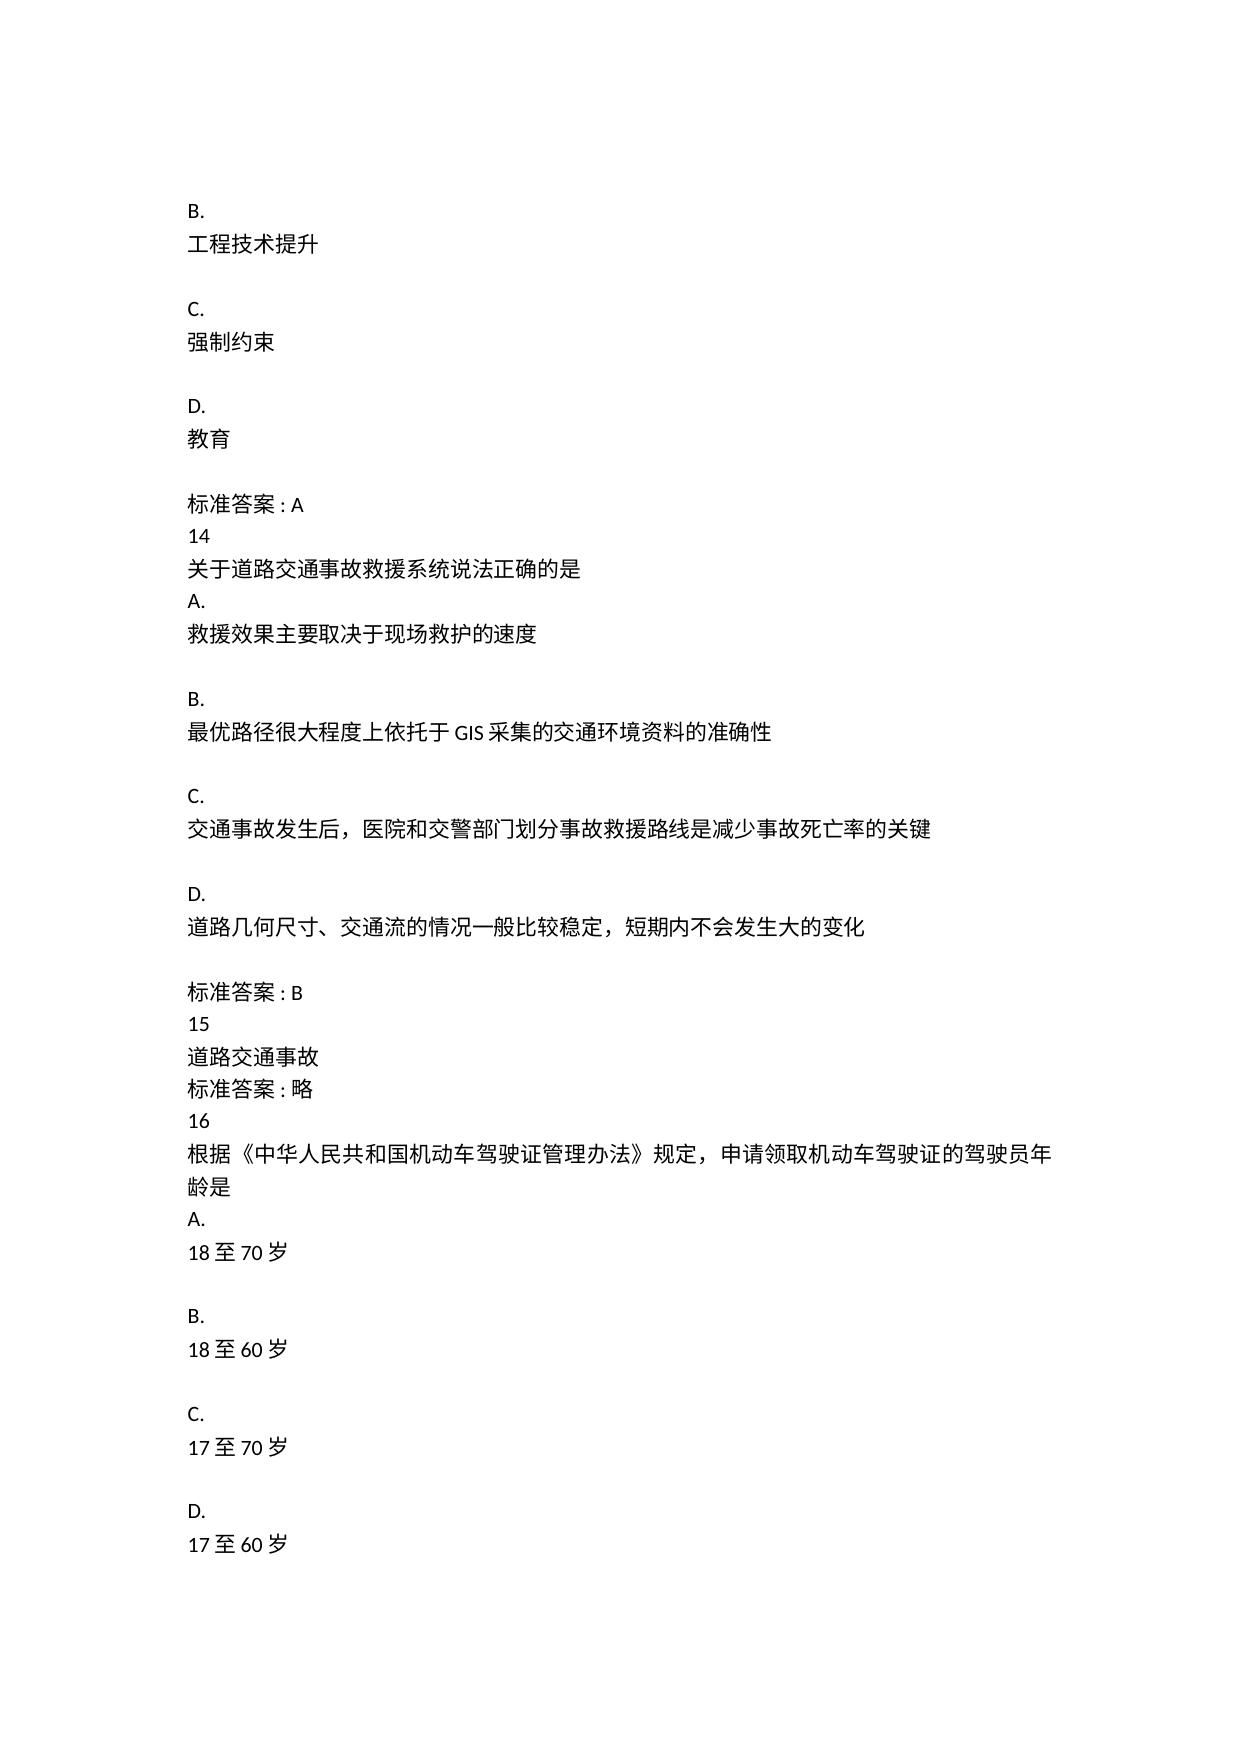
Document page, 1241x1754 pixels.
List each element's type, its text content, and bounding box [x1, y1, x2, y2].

list 关于道路交通事故救援系统说法正确的是 [187, 552, 1053, 584]
list 道路几何尺寸、交通流的情况一般比较稳定，短期内不会发生大的变化 [187, 909, 1053, 942]
list 15 [187, 1007, 1053, 1039]
list 标准答案 : B [187, 974, 1053, 1007]
list B. [187, 682, 1053, 714]
list C. [187, 292, 1053, 324]
list D. [187, 877, 1053, 909]
list 救援效果主要取决于现场救护的速度 [187, 617, 1053, 649]
list 交通事故发生后，医院和交警部门划分事故救援路线是减少事故死亡率的关键 [187, 812, 1053, 844]
list 标准答案 : 略 [187, 1072, 1053, 1104]
list 16 [187, 1104, 1053, 1137]
list 教育 [187, 422, 1053, 454]
list A. [187, 584, 1053, 617]
list D. [187, 1494, 1053, 1527]
list B. [187, 194, 1053, 227]
list C. [187, 1397, 1053, 1429]
list 18至60岁 [187, 1332, 1053, 1364]
list 工程技术提升 [187, 227, 1053, 259]
list 18至70岁 [187, 1234, 1053, 1267]
list 最优路径很大程度上依托于GIS采集的交通环境资料的准确性 [187, 714, 1053, 747]
list 17至60岁 [187, 1527, 1053, 1559]
list D. [187, 389, 1053, 422]
list 标准答案 : A [187, 487, 1053, 519]
list 道路交通事故 [187, 1039, 1053, 1072]
list B. [187, 1299, 1053, 1332]
list 根据《中华人民共和国机动车驾驶证管理办法》规定，申请领取机动车驾驶证的驾驶员年龄是 [187, 1137, 1053, 1202]
list 14 [187, 519, 1053, 552]
list A. [187, 1202, 1053, 1234]
list 17至70岁 [187, 1429, 1053, 1462]
list 强制约束 [187, 324, 1053, 357]
list C. [187, 779, 1053, 812]
